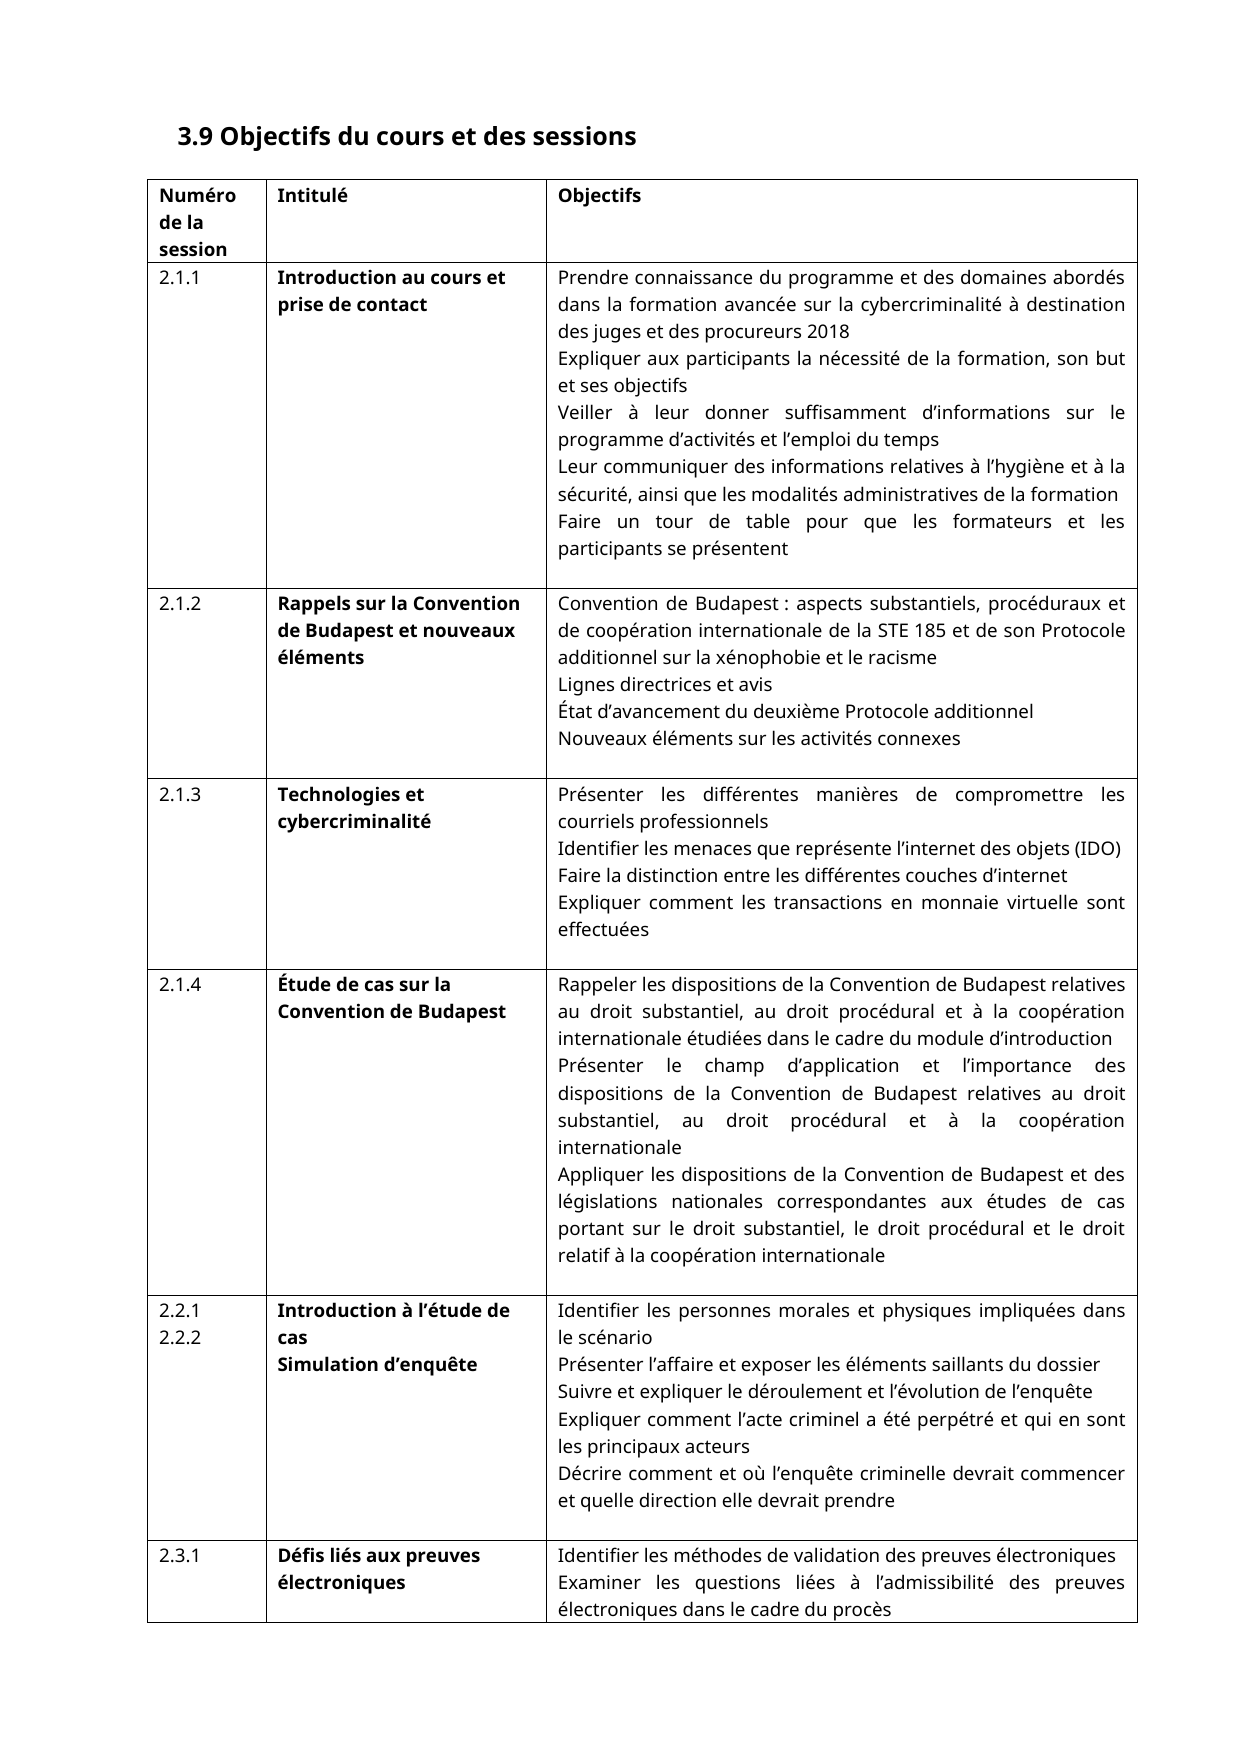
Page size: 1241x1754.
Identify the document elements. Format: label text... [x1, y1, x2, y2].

table_cell Rappels sur la Convention de Budapest et nouveaux éléments [267, 589, 546, 778]
table_cell 2.3.1 [148, 1541, 266, 1622]
table_cell 2.2.1 2.2.2 [148, 1296, 266, 1540]
table_header Intitulé [267, 180, 546, 262]
table_cell Technologies et cybercriminalité [267, 779, 546, 969]
table_cell 2.1.3 [148, 779, 266, 969]
table_cell Introduction au cours et prise de contact [267, 263, 546, 588]
table_header Objectifs [547, 180, 1137, 262]
table_cell 2.1.2 [148, 589, 266, 778]
table_cell Convention de Budapest : aspects substantiels, procéduraux et de coopération internationale de la STE 185 et de son Protocole additionnel sur la xénophobie et le racisme Lignes directrices et avis État d’avancement du deuxième Protocole additionnel Nouveaux éléments sur les activités connexes [547, 589, 1137, 778]
table_cell 2.1.1 [148, 263, 266, 588]
table_cell Présenter les différentes manières de compromettre les courriels professionnels Identifier les menaces que représente l’internet des objets (IDO) Faire la distinction entre les différentes couches d’internet Expliquer comment les transactions en monnaie virtuelle sont effectuées [547, 779, 1137, 969]
table_cell Étude de cas sur la Convention de Budapest [267, 970, 546, 1295]
table_cell Identifier les personnes morales et physiques impliquées dans le scénario Présenter l’affaire et exposer les éléments saillants du dossier Suivre et expliquer le déroulement et l’évolution de l’enquête Expliquer comment l’acte criminel a été perpétré et qui en sont les principaux acteurs Décrire comment et où l’enquête criminelle devrait commencer et quelle direction elle devrait prendre [547, 1296, 1137, 1540]
table_cell Prendre connaissance du programme et des domaines abordés dans la formation avancée sur la cybercriminalité à destination des juges et des procureurs 2018 Expliquer aux participants la nécessité de la formation, son but et ses objectifs Veiller à leur donner suffisamment d’informations sur le programme d’activités et l’emploi du temps Leur communiquer des informations relatives à l’hygiène et à la sécurité, ainsi que les modalités administratives de la formation Faire un tour de table pour que les formateurs et les participants se présentent [547, 263, 1137, 588]
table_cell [547, 1541, 1137, 1622]
list 3.9 Objectifs du cours et des sessions [177, 118, 1063, 152]
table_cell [267, 1541, 546, 1622]
table_cell Introduction à l’étude de cas Simulation d’enquête [267, 1296, 546, 1540]
table_header Numéro de la session [148, 180, 266, 262]
table_cell Rappeler les dispositions de la Convention de Budapest relatives au droit substantiel, au droit procédural et à la coopération internationale étudiées dans le cadre du module d’introduction Présenter le champ d’application et l’importance des dispositions de la Convention de Budapest relatives au droit substantiel, au droit procédural et à la coopération internationale Appliquer les dispositions de la Convention de Budapest et des législations nationales correspondantes aux études de cas portant sur le droit substantiel, le droit procédural et le droit relatif à la coopération internationale [547, 970, 1137, 1295]
table_cell 2.1.4 [148, 970, 266, 1295]
